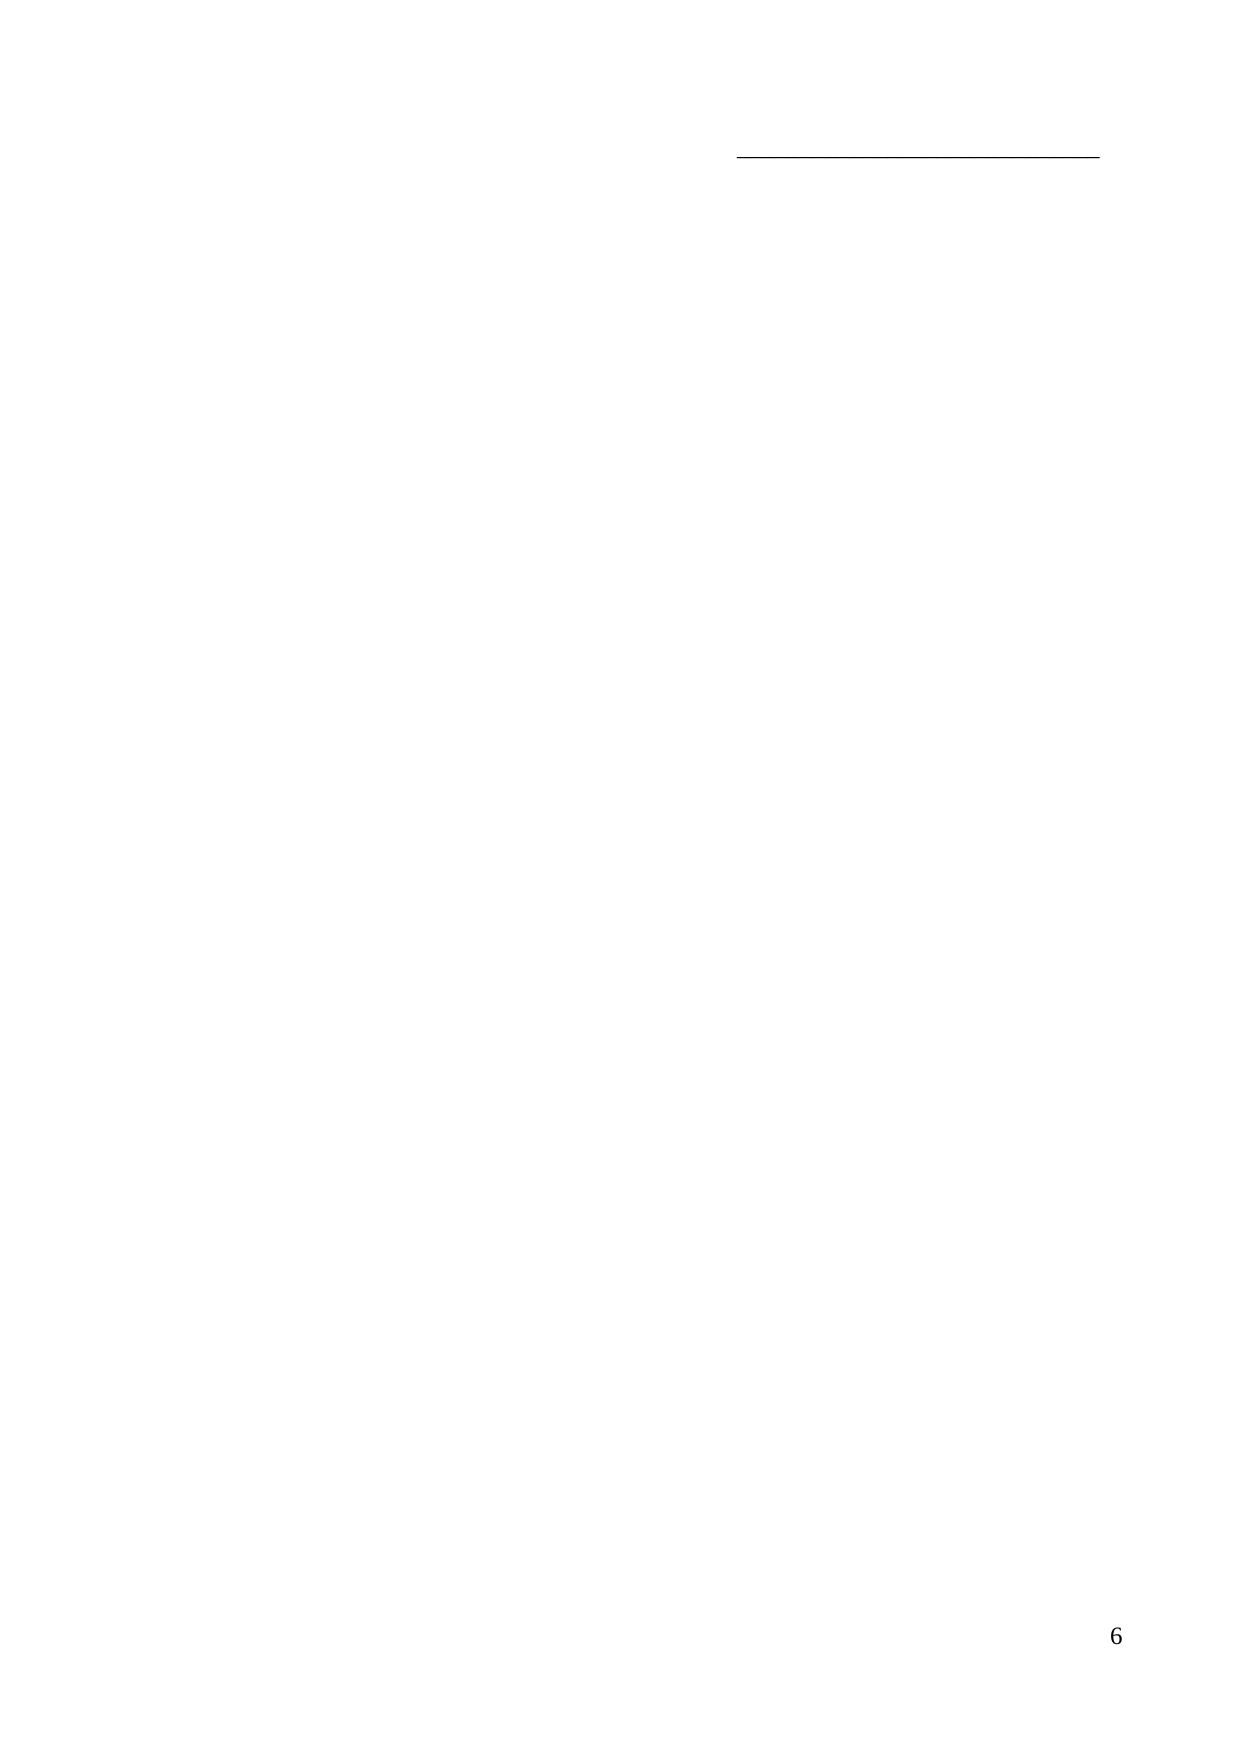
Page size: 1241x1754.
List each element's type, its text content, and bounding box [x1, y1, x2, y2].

text _____________________________ [118, 129, 1122, 162]
